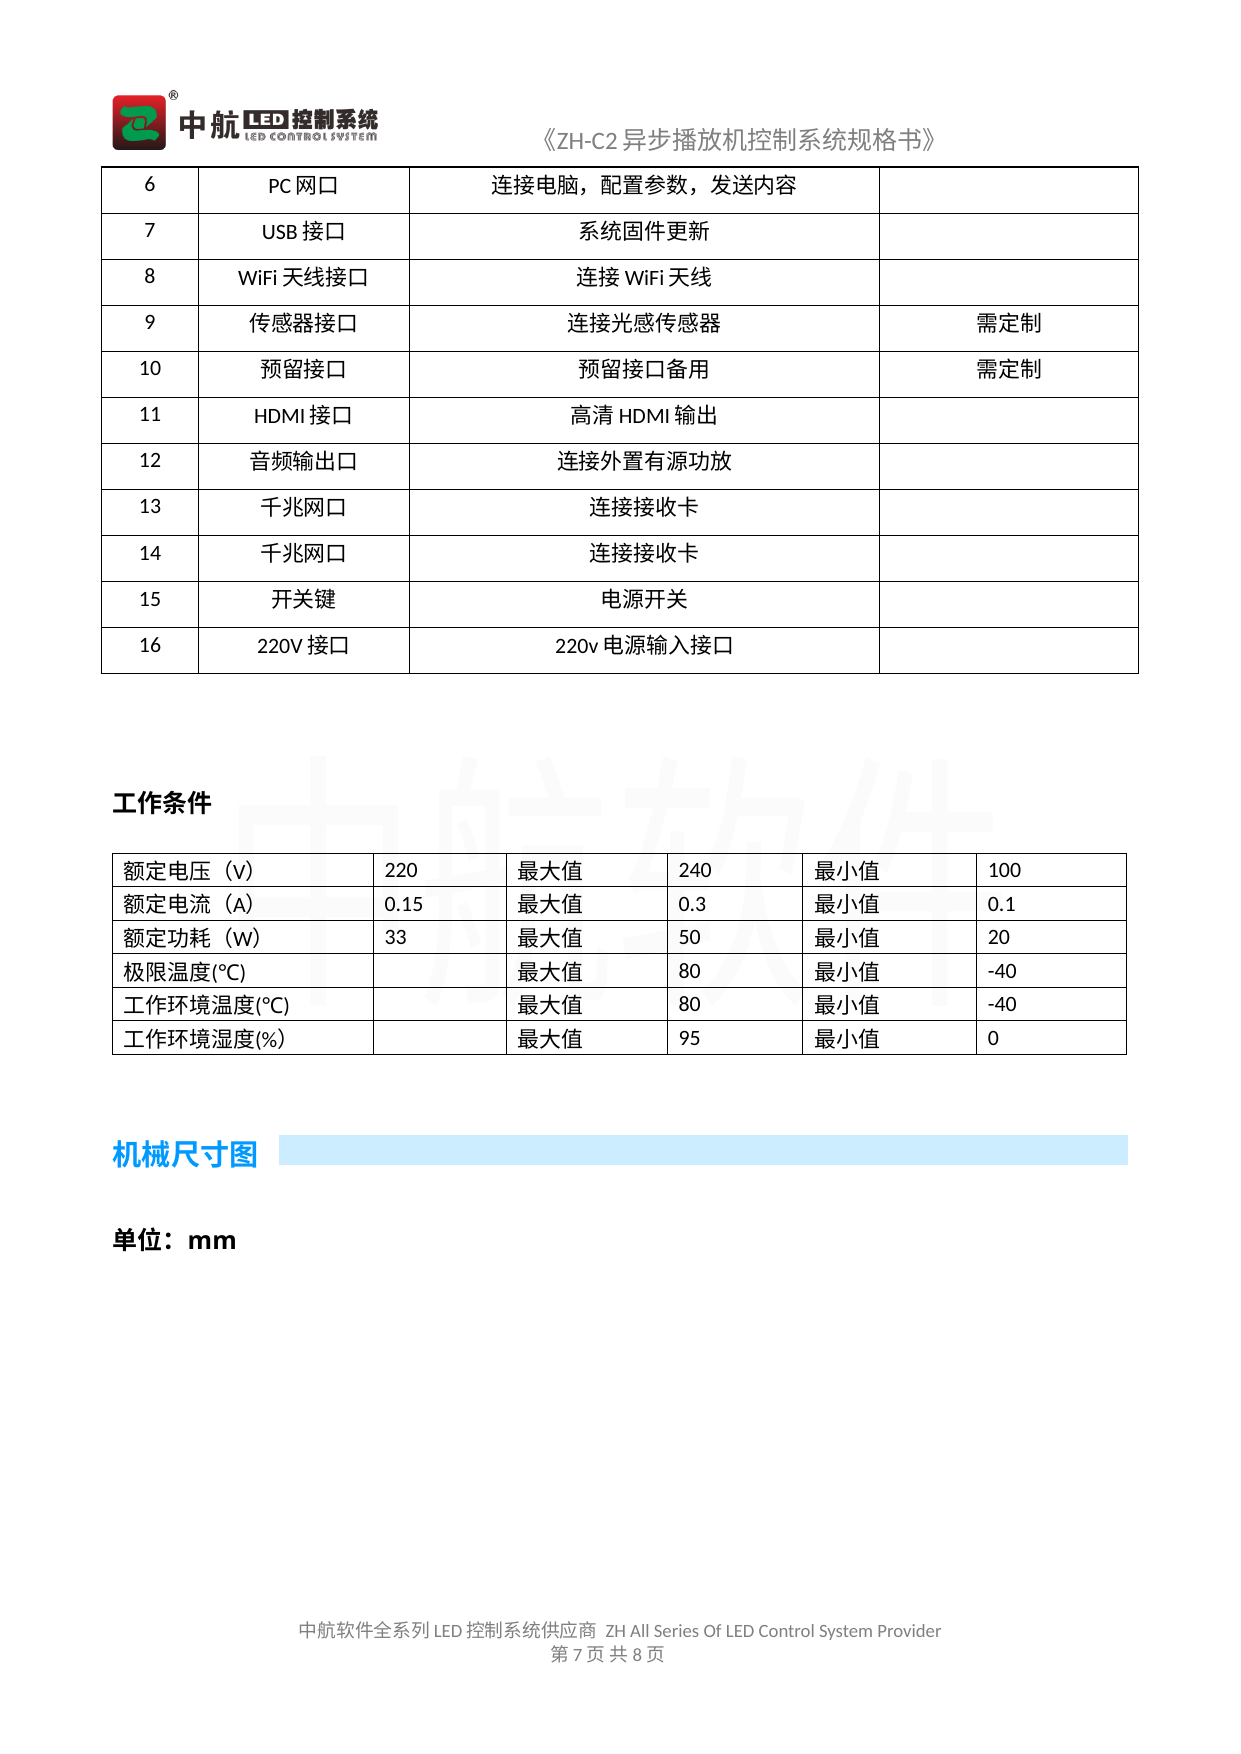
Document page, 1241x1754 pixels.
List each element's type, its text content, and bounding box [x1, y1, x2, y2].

table_cell 最小值 [803, 954, 976, 987]
table_cell 13 [102, 490, 198, 535]
table_cell PC网口 [199, 168, 409, 212]
text 单位：mm [112, 1206, 1128, 1271]
table_cell 14 [102, 536, 198, 581]
table_cell 额定功耗（W） [113, 921, 373, 953]
table_cell 50 [668, 921, 802, 953]
table_cell WiFi天线接口 [199, 260, 409, 304]
table_cell 最小值 [803, 921, 976, 953]
table_cell HDMI接口 [199, 398, 409, 443]
table_cell 最小值 [803, 887, 976, 919]
table_cell 8 [102, 260, 198, 304]
table_cell [374, 988, 506, 1020]
table_cell 220v电源输入接口 [410, 628, 879, 673]
table_header 220 [374, 854, 506, 886]
table_cell [880, 168, 1138, 212]
table_cell 20 [977, 921, 1126, 953]
table_cell 高清HDMI输出 [410, 398, 879, 443]
table_cell 需定制 [880, 306, 1138, 351]
table_cell 工作环境湿度(%） [113, 1021, 373, 1054]
table_cell 连接接收卡 [410, 536, 879, 581]
table_cell 9 [102, 306, 198, 351]
table_cell 最大值 [507, 988, 667, 1020]
table_cell 最大值 [507, 921, 667, 953]
table_header 240 [668, 854, 802, 886]
table_cell 0.1 [977, 887, 1126, 919]
table_cell 6 [102, 168, 198, 212]
table_cell 80 [668, 954, 802, 987]
table_cell 95 [668, 1021, 802, 1054]
table_cell [880, 260, 1138, 304]
table_cell [880, 536, 1138, 581]
table_cell 系统固件更新 [410, 214, 879, 258]
table_cell 16 [102, 628, 198, 673]
table_cell [374, 1021, 506, 1054]
text 机械尺寸图 [112, 1120, 1128, 1185]
text 工作条件 [112, 769, 1128, 834]
table_cell 额定电流（A） [113, 887, 373, 919]
table_cell 连接外置有源功放 [410, 444, 879, 489]
table_cell 最小值 [803, 1021, 976, 1054]
table_cell 15 [102, 582, 198, 627]
table_header 100 [977, 854, 1126, 886]
table_cell 220V接口 [199, 628, 409, 673]
table_cell [880, 490, 1138, 535]
table_cell [880, 628, 1138, 673]
table_cell 开关键 [199, 582, 409, 627]
table_cell 12 [102, 444, 198, 489]
table_cell 极限温度(℃) [113, 954, 373, 987]
table_cell 最大值 [507, 1021, 667, 1054]
table_cell 连接接收卡 [410, 490, 879, 535]
picture [112, 90, 388, 150]
table_header 最小值 [803, 854, 976, 886]
table_cell 千兆网口 [199, 490, 409, 535]
table_cell 最小值 [803, 988, 976, 1020]
table_cell [880, 398, 1138, 443]
table_cell 10 [102, 352, 198, 397]
table_cell 千兆网口 [199, 536, 409, 581]
table_cell [374, 954, 506, 987]
table_cell 预留接口备用 [410, 352, 879, 397]
table_cell 最大值 [507, 887, 667, 919]
table_cell 工作环境温度(℃) [113, 988, 373, 1020]
table_cell 0.15 [374, 887, 506, 919]
table_cell 最大值 [507, 954, 667, 987]
table_cell [880, 582, 1138, 627]
table_cell 连接电脑，配置参数，发送内容 [410, 168, 879, 212]
table_cell [880, 444, 1138, 489]
table_cell 音频输出口 [199, 444, 409, 489]
table_cell 80 [668, 988, 802, 1020]
table_cell 需定制 [880, 352, 1138, 397]
table_header 额定电压（V） [113, 854, 373, 886]
table_cell 7 [102, 214, 198, 258]
table_cell 预留接口 [199, 352, 409, 397]
table_cell 0 [977, 1021, 1126, 1054]
table_cell -40 [977, 954, 1126, 987]
table_cell USB接口 [199, 214, 409, 258]
table_cell 连接光感传感器 [410, 306, 879, 351]
table_cell 0.3 [668, 887, 802, 919]
table_cell 11 [102, 398, 198, 443]
table_cell [880, 214, 1138, 258]
table_cell 电源开关 [410, 582, 879, 627]
table_cell -40 [977, 988, 1126, 1020]
table_cell 33 [374, 921, 506, 953]
table_cell 传感器接口 [199, 306, 409, 351]
table_cell 连接WiFi天线 [410, 260, 879, 304]
table_header 最大值 [507, 854, 667, 886]
